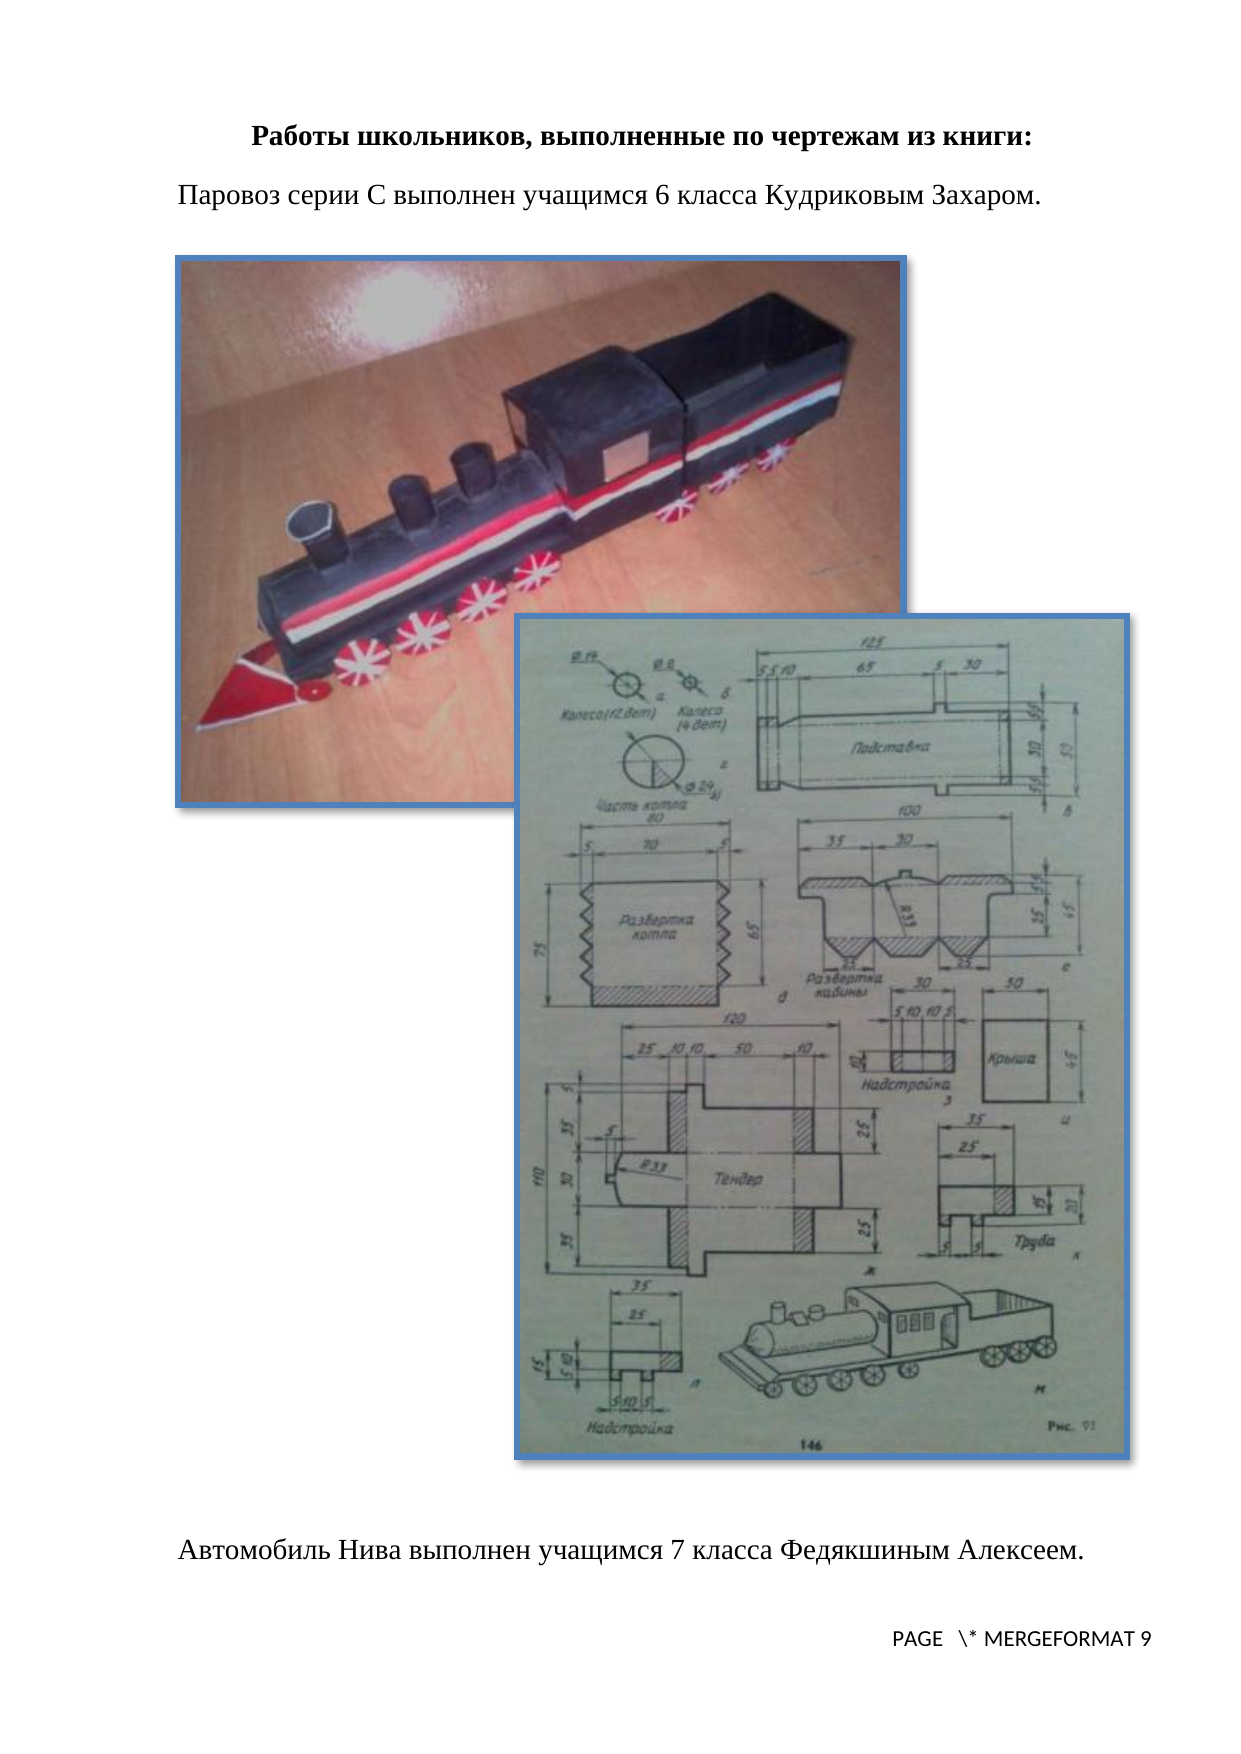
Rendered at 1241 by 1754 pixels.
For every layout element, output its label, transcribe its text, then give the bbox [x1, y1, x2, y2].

text Работы школьников, выполненные по чертежам из книги: [177, 118, 1152, 152]
text Паровоз серии С выполнен учащимся 6 класса Кудриковым Захаром. [177, 177, 1152, 211]
picture [181, 261, 900, 802]
text Автомобиль Нива выполнен учащимся 7 класса Федякшиным Алексеем. [177, 1532, 1152, 1566]
picture [520, 619, 1124, 1453]
